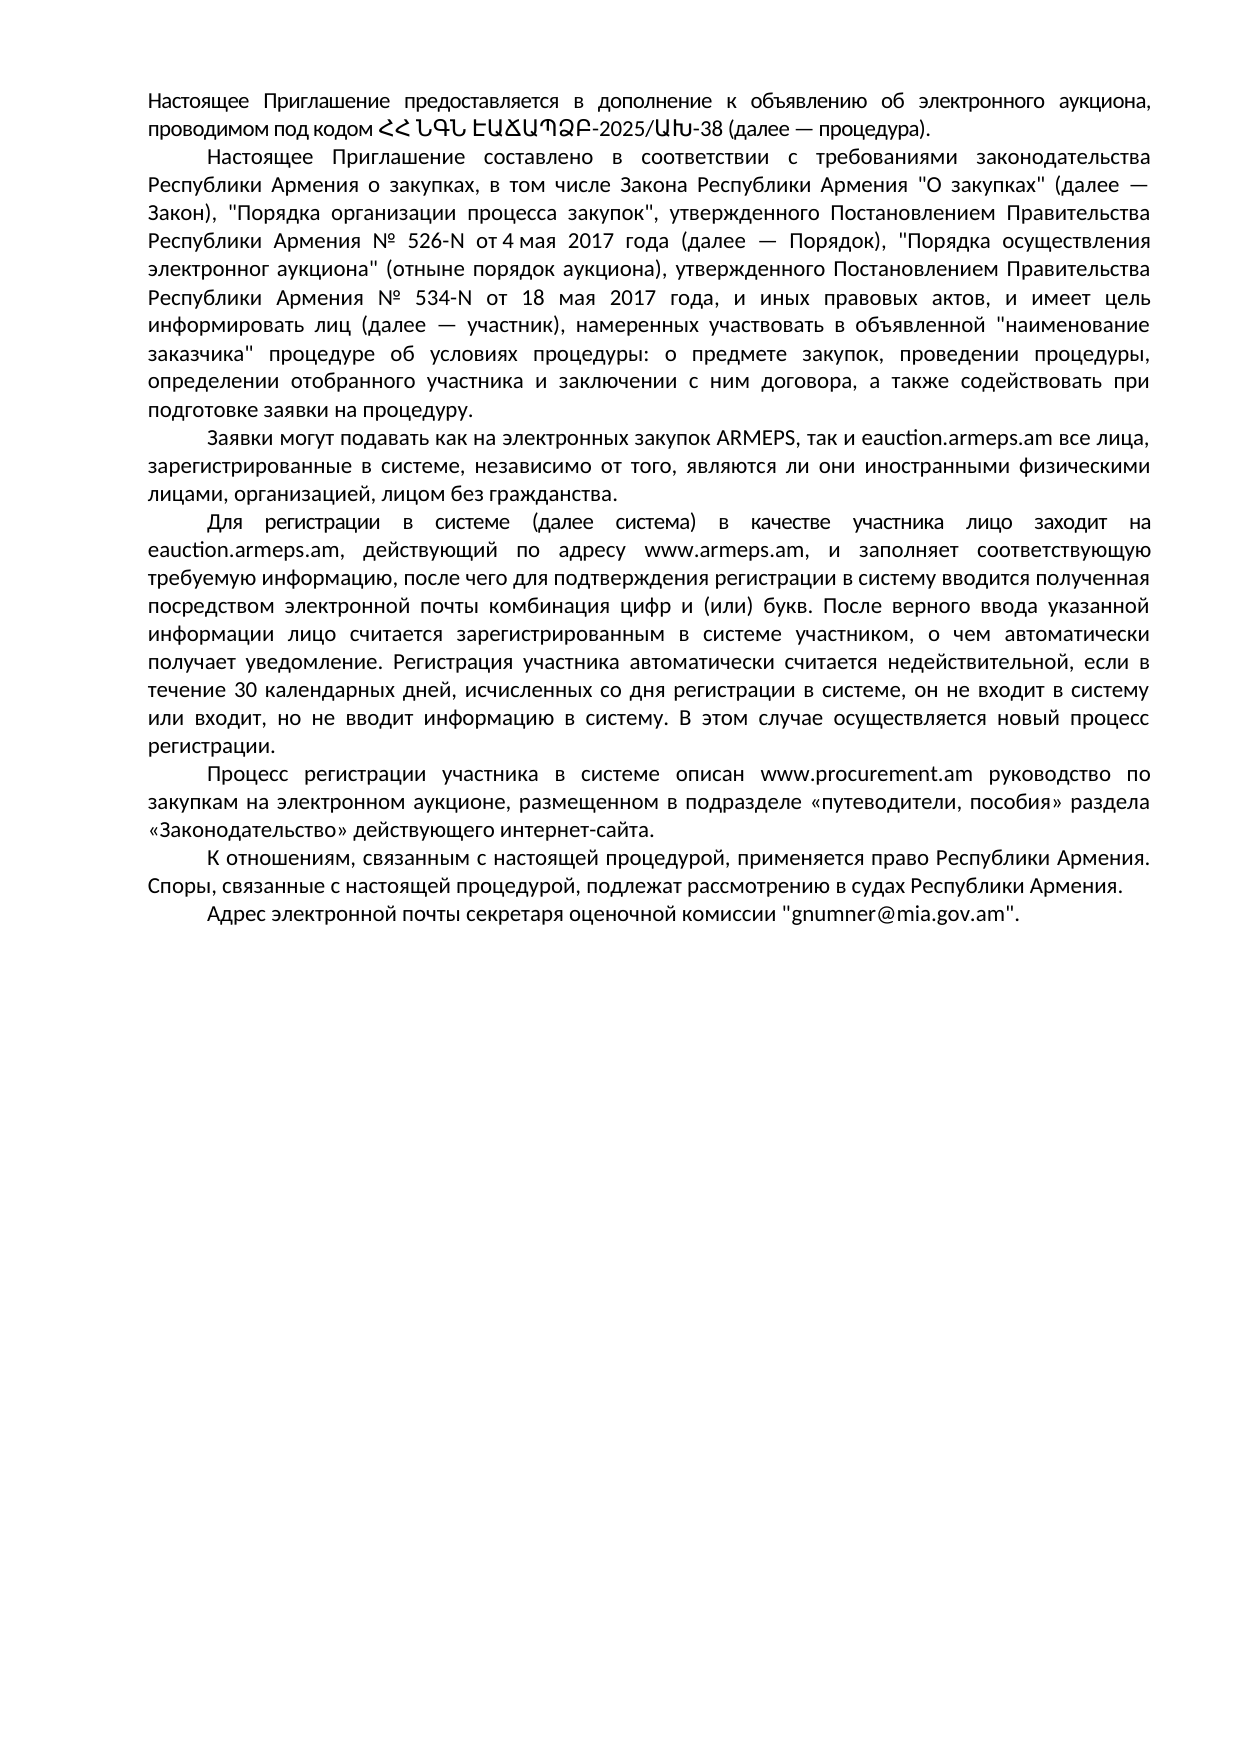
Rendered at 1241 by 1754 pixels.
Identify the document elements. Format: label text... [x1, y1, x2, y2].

text Настоящее Приглашение составлено в соответствии с требованиями законодательства Республики Армения о закупках, в том числе Закона Республики Армения "О закупках" (далее — Закон), "Порядка организации процесса закупок", утвержденного Постановлением Правительства Республики Армения № 526-N от 4 мая 2017 года (далее — Порядок), "Порядка осуществления электронног аукциона" (отныне порядок аукциона), утвержденного Постановлением Правительства Республики Армения № 534-N от 18 мая 2017 года, и иных правовых актов, и имеет цель информировать лиц (далее — участник), намеренных участвовать в объявленной "наименование заказчика" процедуре об условиях процедуры: о предмете закупок, проведении процедуры, определении отобранного участника и заключении с ним договора, а также содействовать при подготовке заявки на процедуру. [148, 142, 1152, 423]
text Заявки могут подавать как на электронных закупок ARMEPS, так и eauction.armeps.am все лица, зарегистрированные в системе, независимо от того, являются ли они иностранными физическими лицами, организацией, лицом без гражданства. [148, 423, 1152, 507]
text К отношениям, связанным с настоящей процедурой, применяется право Республики Армения. Споры, связанные с настоящей процедурой, подлежат рассмотрению в судах Республики Армения. [148, 843, 1152, 899]
text Настоящее Приглашение предоставляется в дополнение к объявлению об электронного аукциона, проводимом под кодом ՀՀ ՆԳՆ ԷԱՃԱՊՁԲ-2025/ԱԽ-38 (далее — процедура). [148, 86, 1152, 142]
text Адрес электронной почты секретаря оценочной комиссии "gnumner@mia.gov.am". [148, 899, 1152, 927]
text Для регистрации в системе (далее система) в качестве участника лицо заходит на eauction.armeps.am, действующий по адресу www.armeps.am, и заполняет соответствующую требуемую информацию, после чего для подтверждения регистрации в систему вводится полученная посредством электронной почты комбинация цифр и (или) букв. После верного ввода указанной информации лицо считается зарегистрированным в системе участником, о чем автоматически получает уведомление. Регистрация участника автоматически считается недействительной, если в течение 30 календарных дней, исчисленных со дня регистрации в системе, он не входит в систему или входит, но не вводит информацию в систему. В этом случае осуществляется новый процесс регистрации. [148, 507, 1152, 759]
text Процесс регистрации участника в системе описан www.procurement.am руководство по закупкам на электронном аукционе, размещенном в подразделе «путеводители, пособия» раздела «Законодательство» действующего интернет-сайта. [148, 759, 1152, 843]
